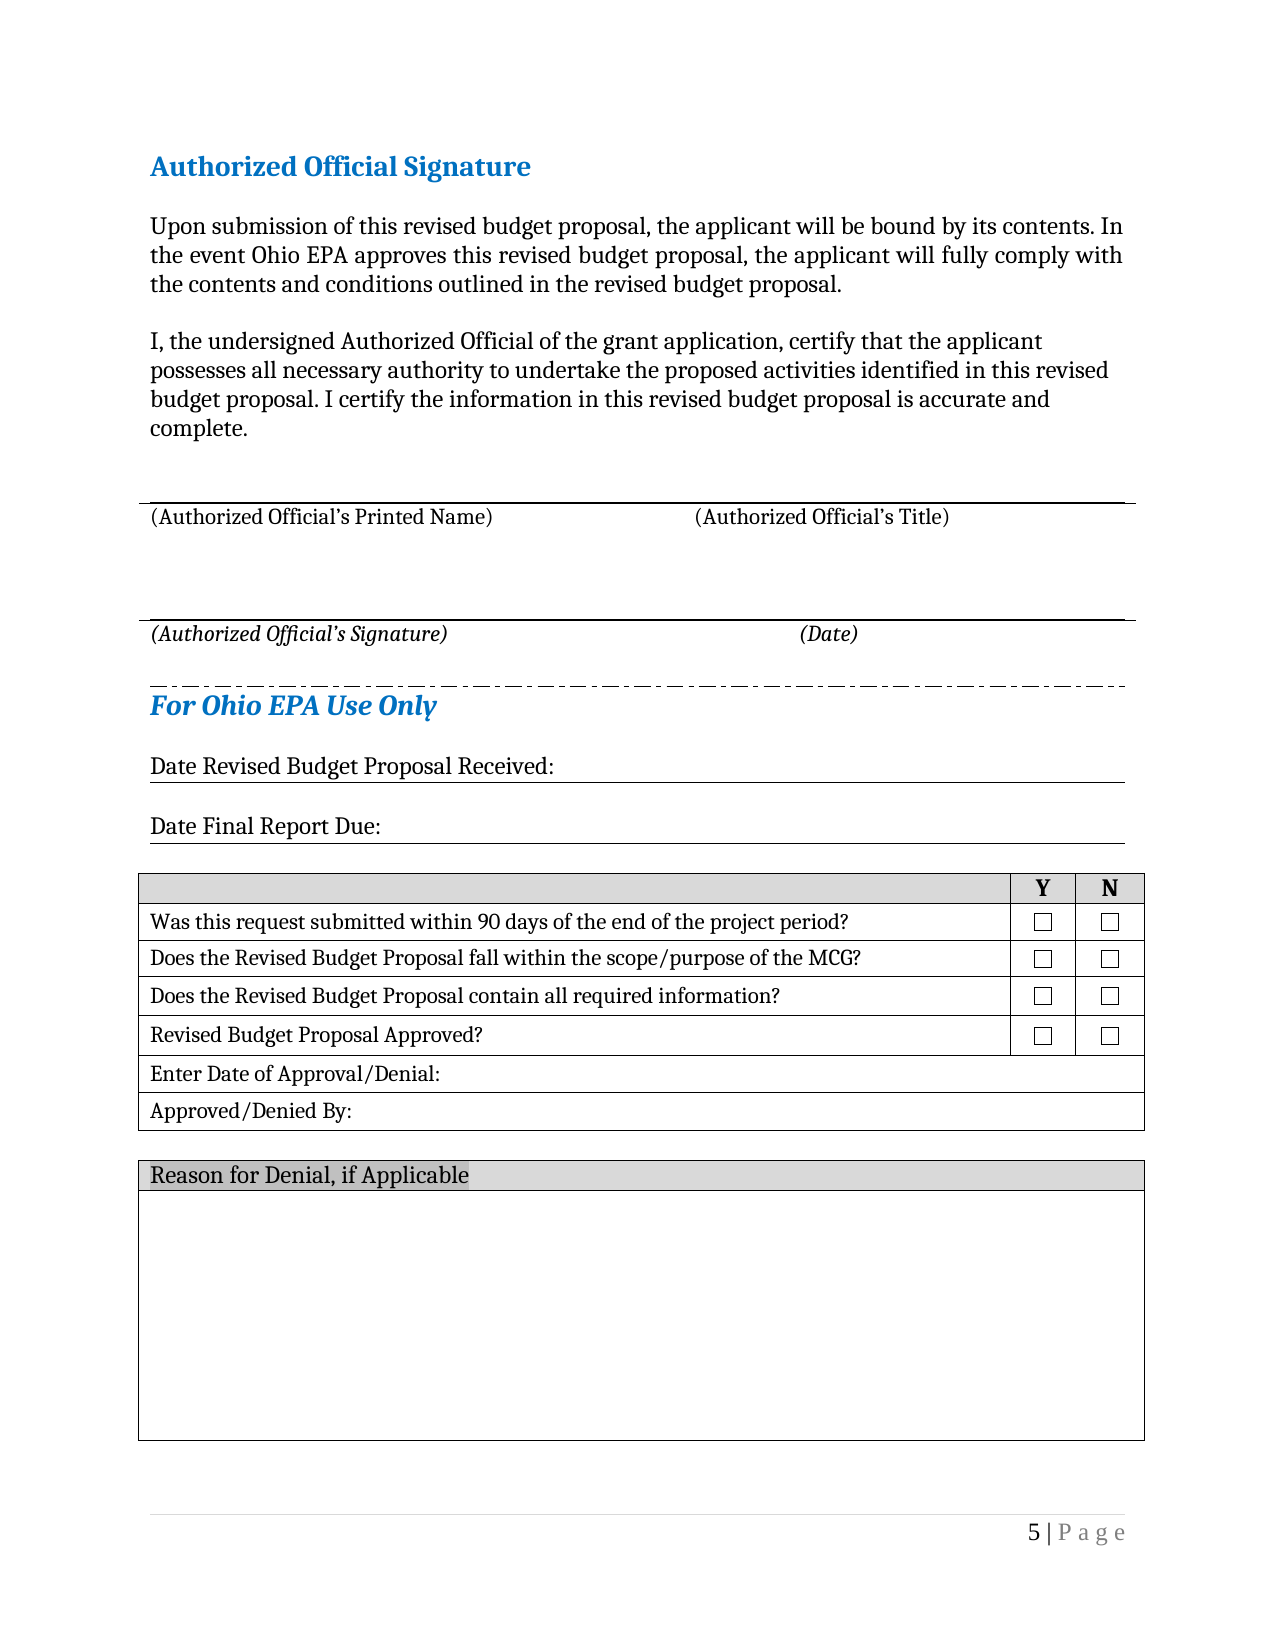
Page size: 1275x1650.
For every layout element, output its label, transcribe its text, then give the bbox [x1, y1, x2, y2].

table_header [139, 874, 1010, 903]
text Date Revised Budget Proposal Received: [150, 752, 1125, 782]
table_cell Does the Revised Budget Proposal contain all required information? [139, 977, 1010, 1015]
text Upon submission of this revised budget proposal, the applicant will be bound by its contents. In the event Ohio EPA approves this revised budget proposal, the applicant will fully comply with the contents and conditions outlined in the revised budget proposal. [150, 212, 1125, 298]
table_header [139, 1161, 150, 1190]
table_cell Revised Budget Proposal Approved? [139, 1016, 1010, 1055]
table_cell [1011, 941, 1075, 976]
table_cell [1011, 977, 1075, 1015]
table_header N [1076, 874, 1144, 903]
table_header (Authorized Official’s Title) [638, 504, 1136, 530]
table_cell [1011, 904, 1075, 939]
text I, the undersigned Authorized Official of the grant application, certify that the applicant possesses all necessary authority to undertake the proposed activities identified in this revised budget proposal. I certify the information in this revised budget proposal is accurate and complete. [150, 327, 1125, 442]
table_cell [1076, 941, 1144, 976]
table_cell [139, 1191, 1144, 1440]
table_cell [1076, 1016, 1144, 1055]
table_cell [1011, 1016, 1075, 1055]
table_header Reason for Denial, if Applicable [469, 1161, 1144, 1190]
table_cell Does the Revised Budget Proposal fall within the scope/purpose of the MCG? [139, 941, 1010, 976]
text Date Final Report Due: [150, 812, 1125, 843]
table_cell [1076, 904, 1144, 939]
table_cell Was this request submitted within 90 days of the end of the project period? [139, 904, 1010, 939]
text For Ohio EPA Use Only [150, 686, 1125, 723]
table_cell Approved/Denied By: [139, 1093, 1144, 1130]
text Authorized Official Signature [150, 150, 1125, 183]
table_header Y [1011, 874, 1075, 903]
table_header (Authorized Official’s Printed Name) [139, 504, 637, 530]
table_header (Authorized Official’s Signature) [139, 621, 642, 654]
table_cell Enter Date of Approval/Denial: [139, 1056, 1144, 1092]
table_header (Date) [642, 621, 1136, 654]
table_cell [1076, 977, 1144, 1015]
